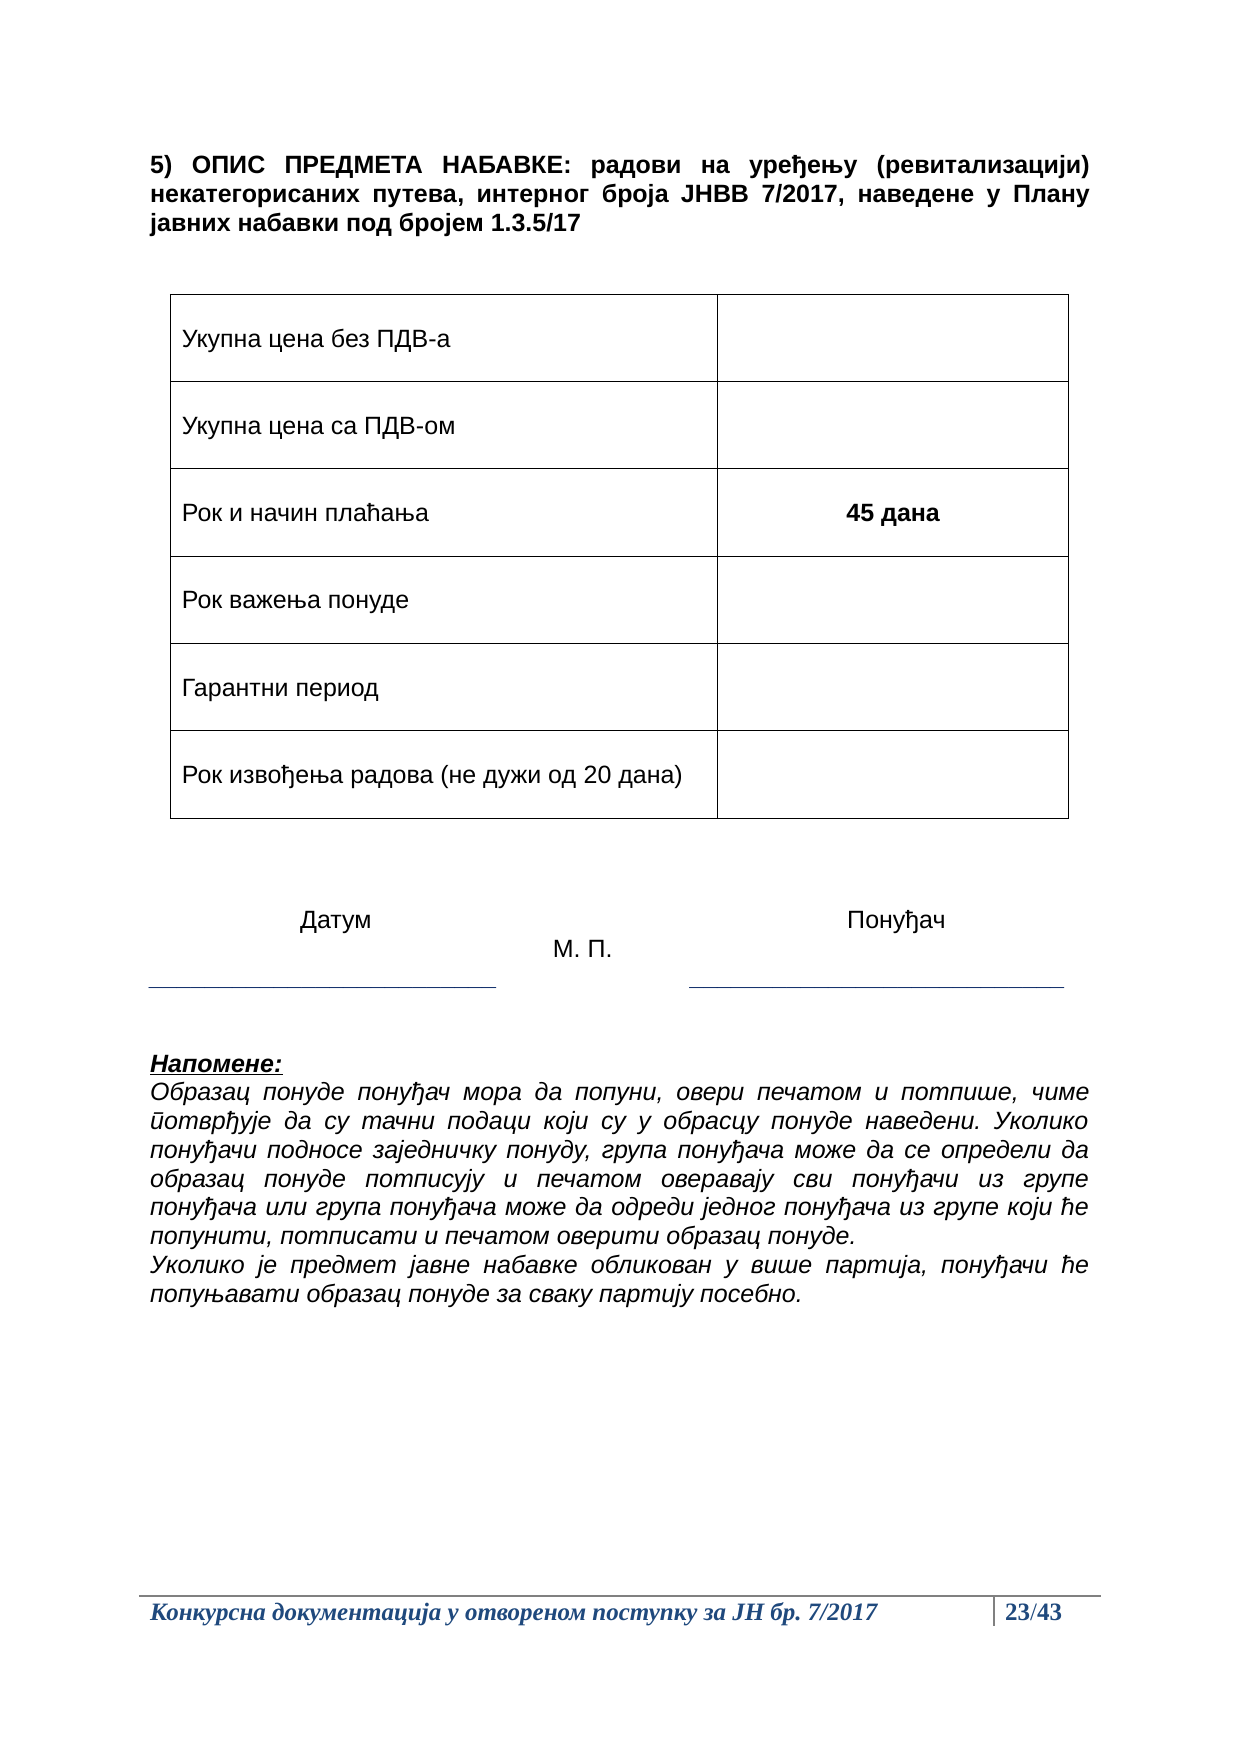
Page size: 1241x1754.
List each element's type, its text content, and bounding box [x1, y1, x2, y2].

text М. П. [450, 933, 1090, 962]
table_cell Рок и начин плаћања [171, 469, 717, 556]
text Датум Понуђач [225, 905, 1090, 933]
table_cell [718, 557, 1068, 643]
text Образац понуде понуђач мора да попуни, овери печатом и потпише, чиме потврђује да су тачни подаци који су у обрасцу понуде наведени. Уколико понуђачи подносе заједничку понуду, група понуђача може да се определи да образац понуде потписују и печатом оверавају сви понуђачи из групе понуђача или група понуђача може да одреди једног понуђача из групе који ће попунити, потписати и печатом оверити образац понуде. [150, 1077, 1090, 1250]
table_cell Гарантни период [171, 644, 717, 730]
table_cell [718, 644, 1068, 730]
table_cell Рок важења понуде [171, 557, 717, 643]
table_cell Рок извођења радова (не дужи од 20 дана) [171, 731, 717, 817]
table_cell [718, 382, 1068, 468]
table_cell Укупна цена са ПДВ-ом [171, 382, 717, 468]
table_header [718, 295, 1068, 381]
text Напомене: [150, 1048, 1090, 1077]
text _________________________ ___________________________ [150, 962, 1090, 991]
text Уколико је предмет јавне набавке обликован у више партија, понуђачи ће попуњавати образац понуде за сваку партију посебно. [150, 1250, 1090, 1307]
table_header Укупна цена без ПДВ-а [171, 295, 717, 381]
table_cell [718, 731, 1068, 817]
text 5) ОПИС ПРЕДМЕТА НАБАВКЕ: радови на уређењу (ревитализацији) некатегорисаних путева, интерног броја ЈНВВ 7/2017, наведене у Плану јавних набавки под бројем 1.3.5/17 [150, 150, 1090, 236]
table_cell 45 дана [718, 469, 1068, 556]
